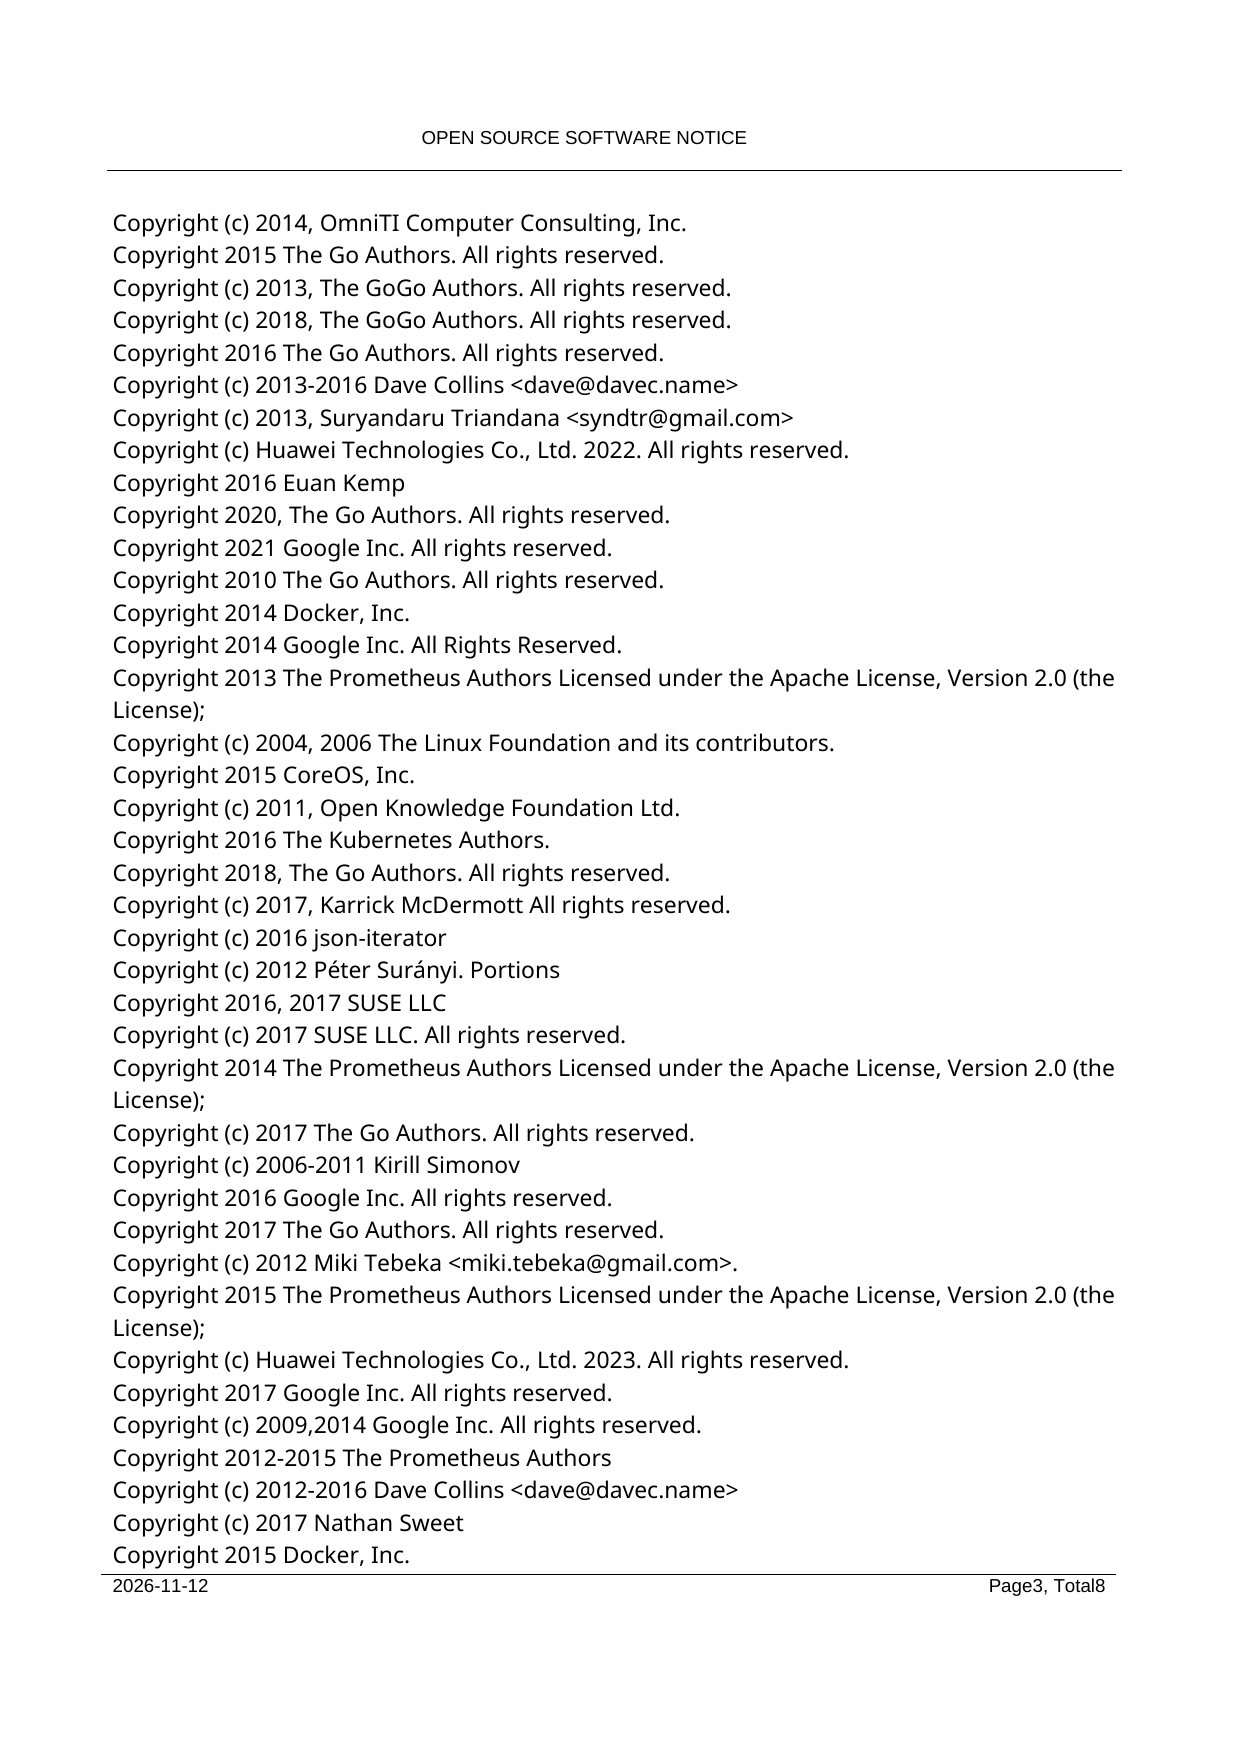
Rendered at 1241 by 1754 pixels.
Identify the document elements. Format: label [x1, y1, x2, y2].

text [112, 206, 1128, 1571]
